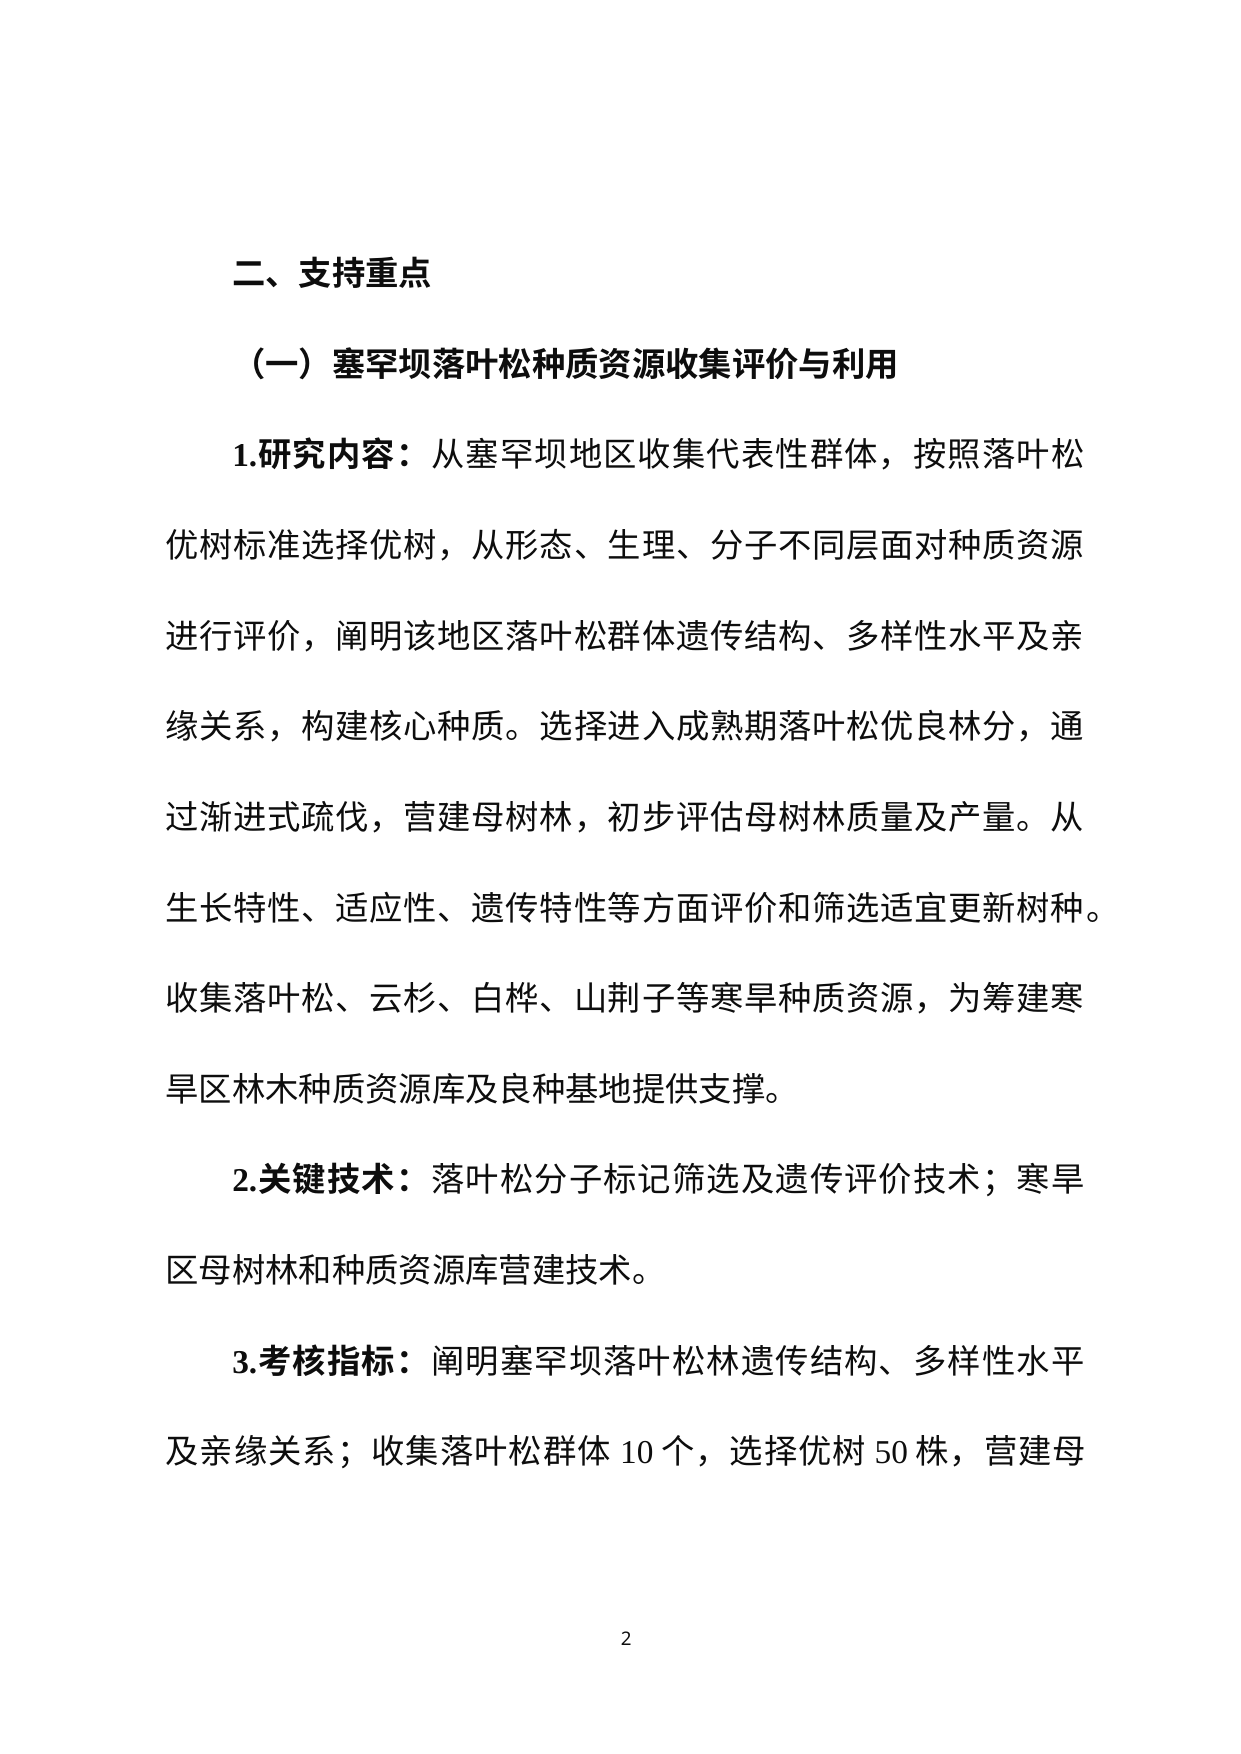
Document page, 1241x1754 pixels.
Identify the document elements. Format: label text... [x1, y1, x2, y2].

text 二、支持重点 [165, 226, 1087, 316]
text 1.研究内容：从塞罕坝地区收集代表性群体，按照落叶松优树标准选择优树，从形态、生理、分子不同层面对种质资源进行评价，阐明该地区落叶松群体遗传结构、多样性水平及亲缘关系，构建核心种质。选择进入成熟期落叶松优良林分，通过渐进式疏伐，营建母树林，初步评估母树林质量及产量。从生长特性、适应性、遗传特性等方面评价和筛选适宜更新树种。收集落叶松、云杉、白桦、山荆子等寒旱种质资源，为筹建寒旱区林木种质资源库及良种基地提供支撑。 [165, 407, 1087, 1132]
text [165, 1313, 1087, 1494]
text 2.关键技术：落叶松分子标记筛选及遗传评价技术；寒旱区母树林和种质资源库营建技术。 [165, 1132, 1087, 1313]
text （一）塞罕坝落叶松种质资源收集评价与利用 [165, 316, 1087, 407]
